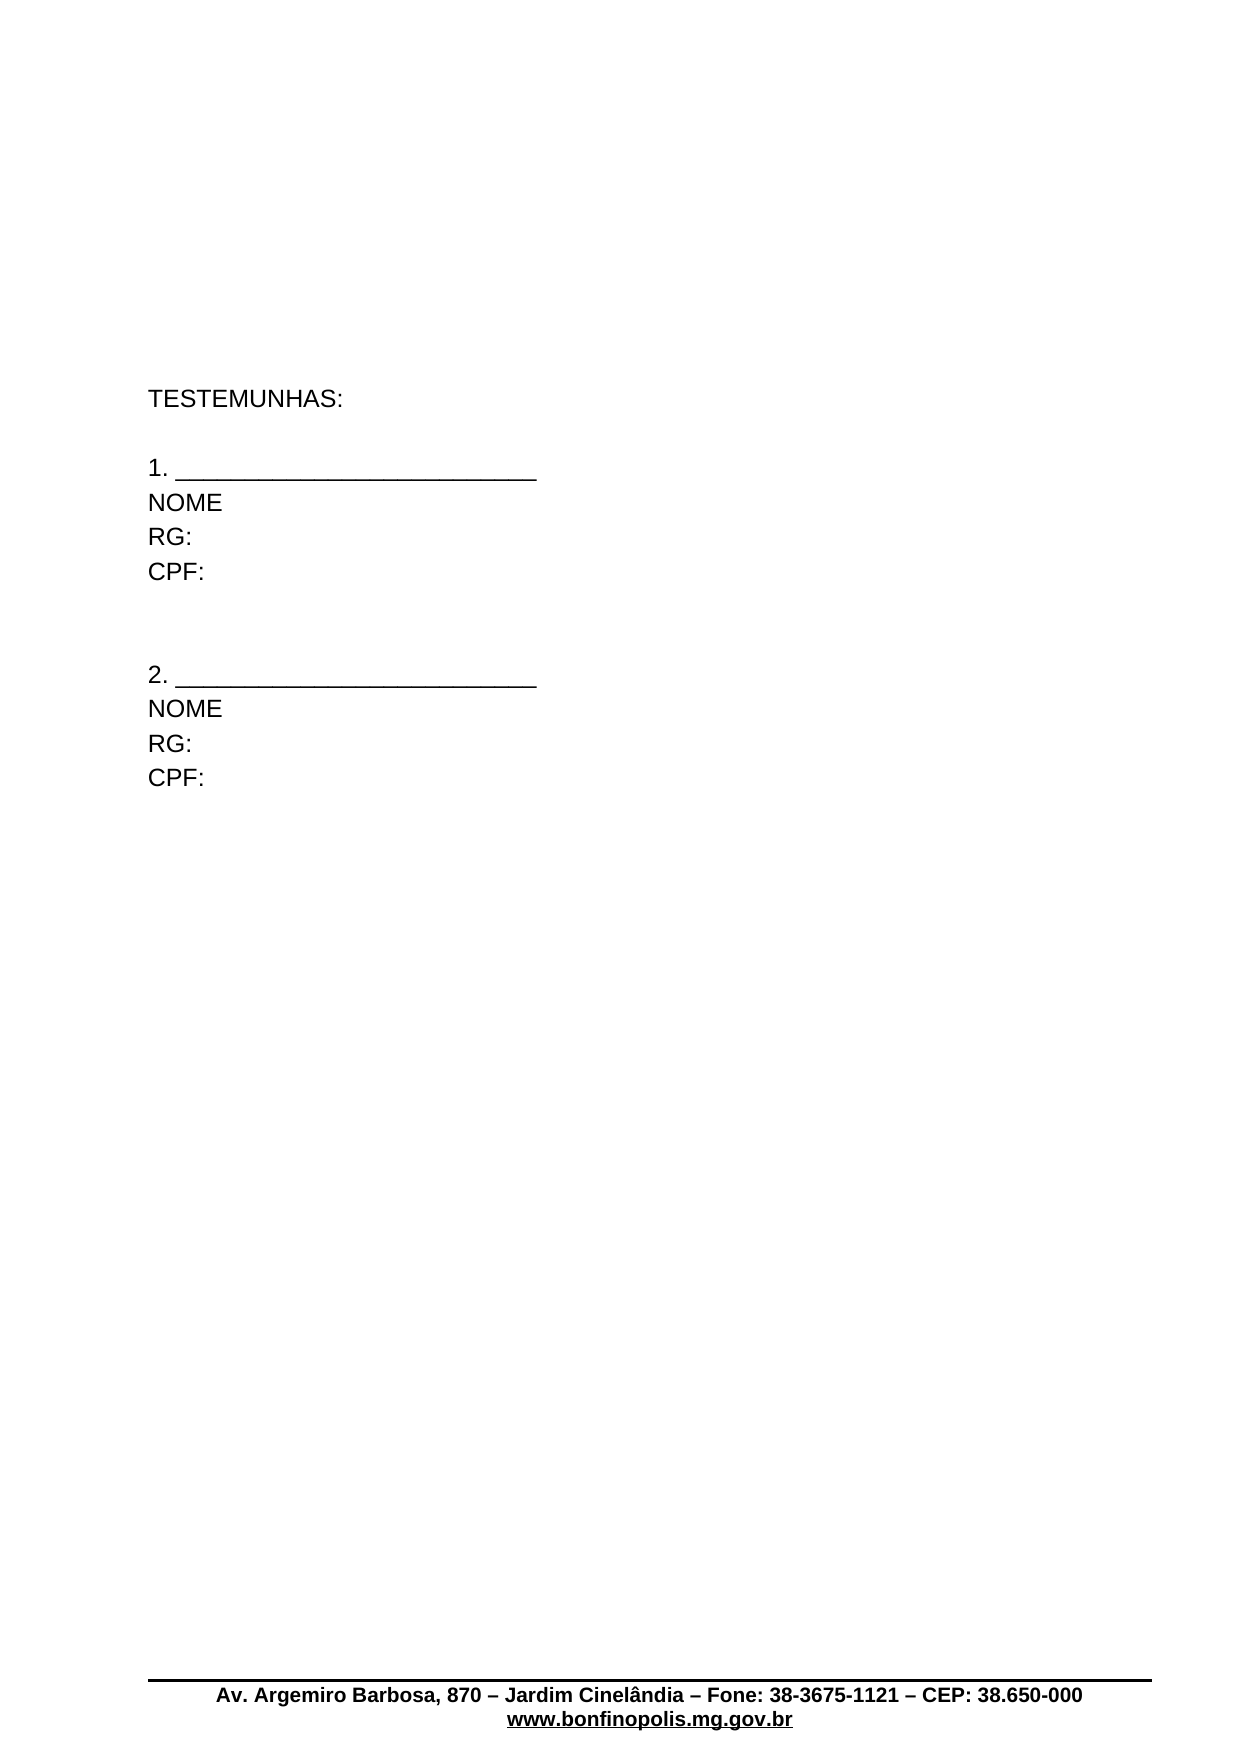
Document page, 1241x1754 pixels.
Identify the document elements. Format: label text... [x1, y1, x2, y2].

text CPF: [148, 556, 1152, 585]
text NOME [148, 487, 1152, 516]
text RG: [148, 522, 1152, 551]
text RG: [148, 729, 1152, 758]
text CPF: [148, 763, 1152, 792]
text 2. __________________________ [148, 660, 1152, 689]
text NOME [148, 694, 1152, 723]
text 1. __________________________ [148, 453, 1152, 482]
text TESTEMUNHAS: [148, 384, 1152, 413]
